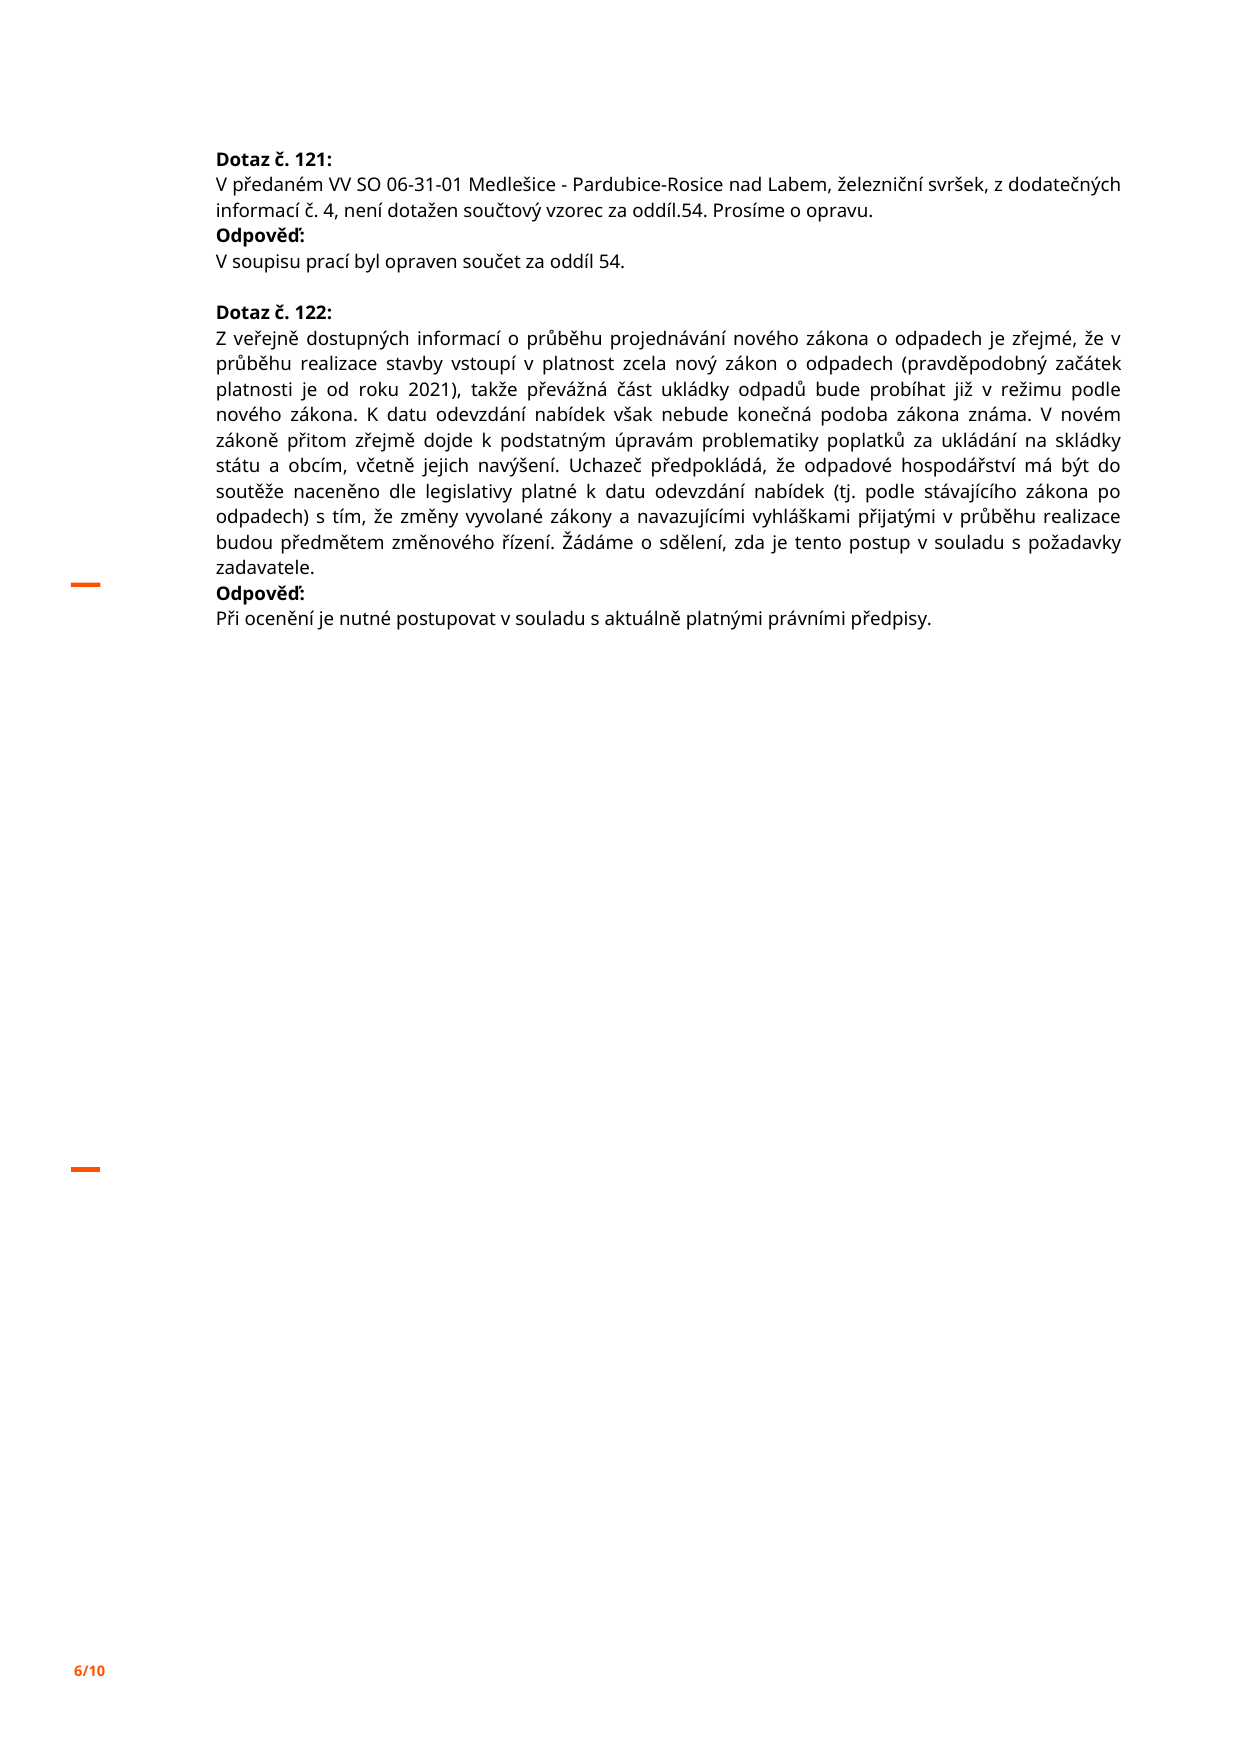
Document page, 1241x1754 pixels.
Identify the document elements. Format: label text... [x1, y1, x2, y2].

text Odpověď: [216, 580, 1122, 606]
text V soupisu prací byl opraven součet za oddíl 54. [216, 248, 1122, 274]
text Dotaz č. 121: [216, 121, 1122, 172]
text Z veřejně dostupných informací o průběhu projednávání nového zákona o odpadech je zřejmé, že v průběhu realizace stavby vstoupí v platnost zcela nový zákon o odpadech (pravděpodobný začátek platnosti je od roku 2021), takže převážná část ukládky odpadů bude probíhat již v režimu podle nového zákona. K datu odevzdání nabídek však nebude konečná podoba zákona známa. V novém zákoně přitom zřejmě dojde k podstatným úpravám problematiky poplatků za ukládání na skládky státu a obcím, včetně jejich navýšení. Uchazeč předpokládá, že odpadové hospodářství má být do soutěže naceněno dle legislativy platné k datu odevzdání nabídek (tj. podle stávajícího zákona po odpadech) s tím, že změny vyvolané zákony a navazujícími vyhláškami přijatými v průběhu realizace budou předmětem změnového řízení. Žádáme o sdělení, zda je tento postup v souladu s požadavky zadavatele. [216, 325, 1122, 580]
text Při ocenění je nutné postupovat v souladu s aktuálně platnými právními předpisy. [216, 606, 1122, 631]
text V předaném VV SO 06-31-01 Medlešice - Pardubice-Rosice nad Labem, železniční svršek, z dodatečných informací č. 4, není dotažen součtový vzorec za oddíl.54. Prosíme o opravu. [216, 172, 1122, 223]
text Dotaz č. 122: [216, 299, 1122, 325]
text Odpověď: [216, 223, 1122, 248]
